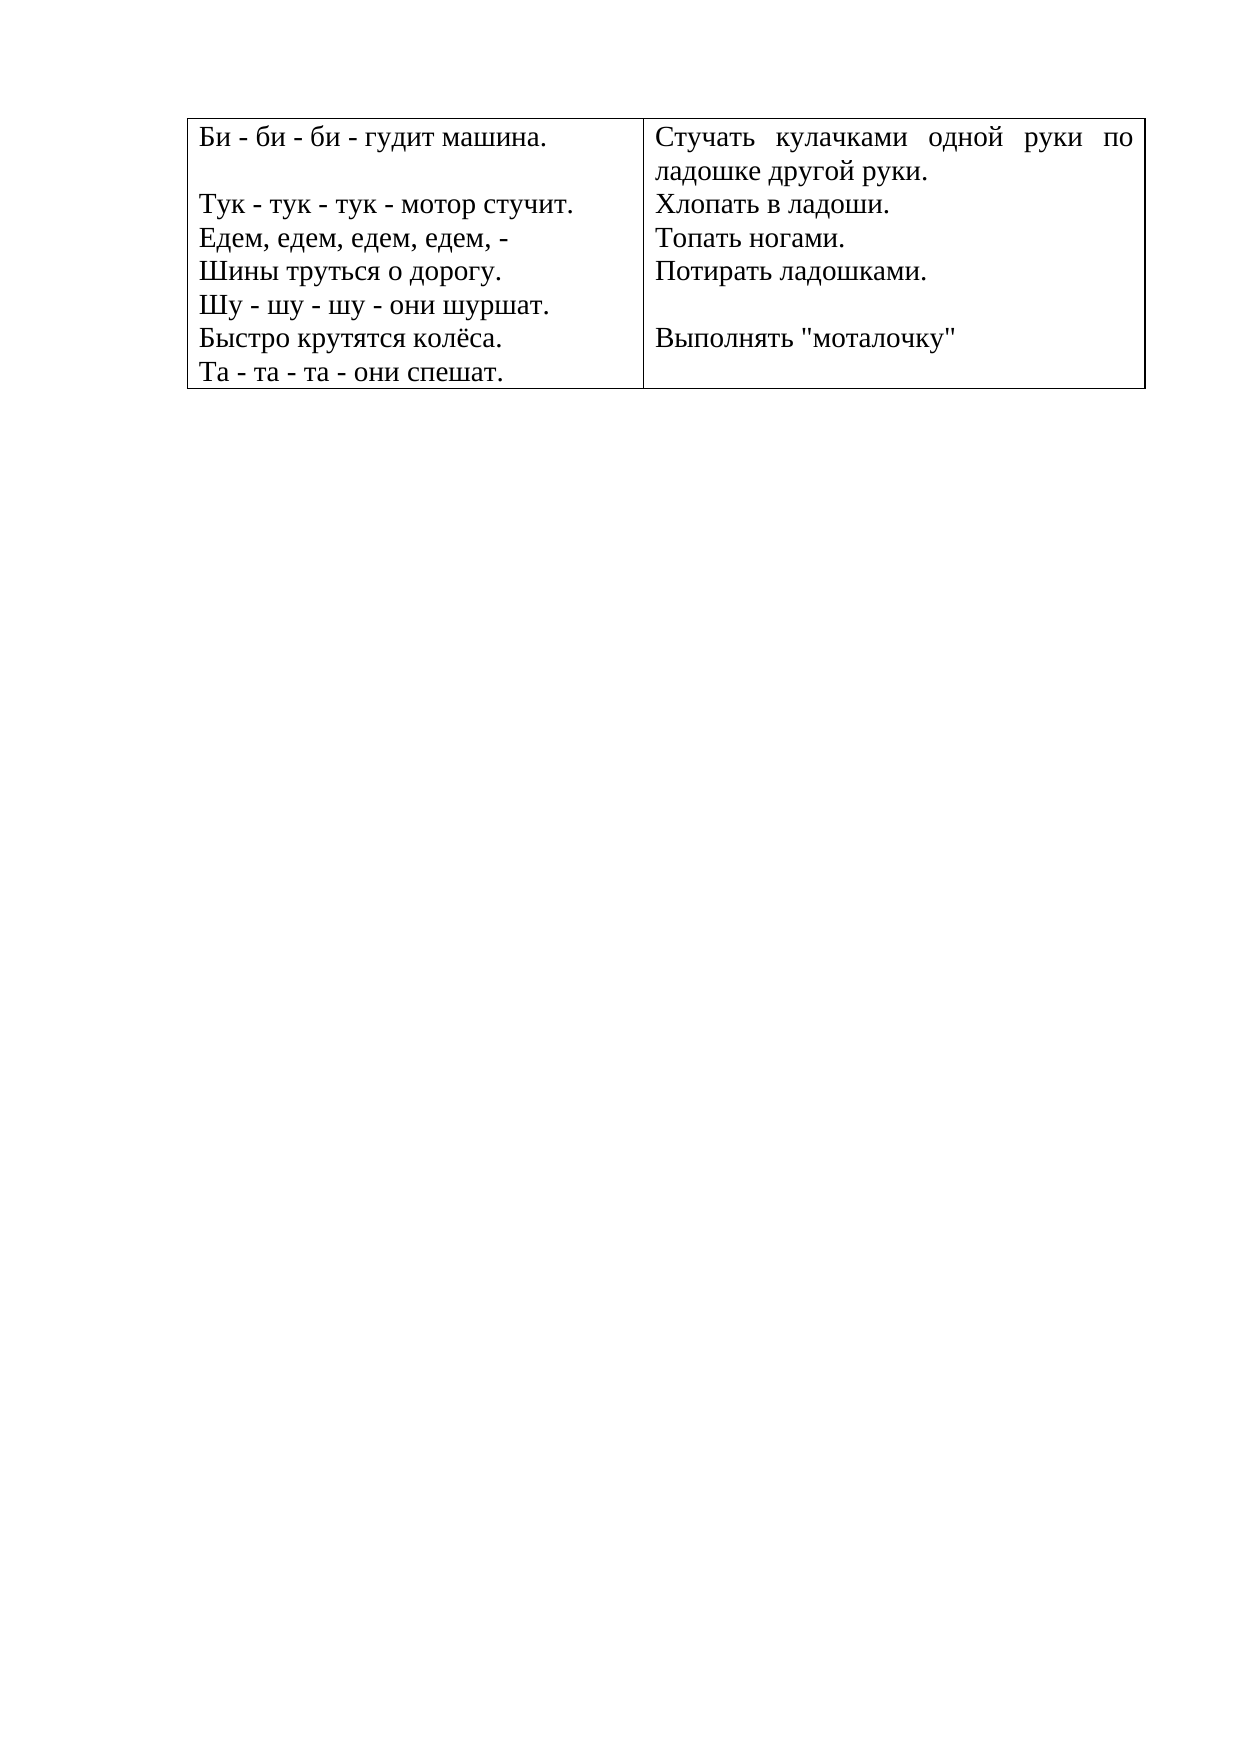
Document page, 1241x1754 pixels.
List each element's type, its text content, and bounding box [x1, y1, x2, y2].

table_cell Стучать кулачками одной руки по ладошке другой руки. Хлопать в ладоши. Топать ногами. Потирать ладошками. Выполнять "моталочку" [644, 119, 1144, 387]
table_cell Би - би - би - гудит машина. Тук - тук - тук - мотор стучит. Едем, едем, едем, едем, - Шины труться о дорогу. Шу - шу - шу - они шуршат. Быстро крутятся колёса. Та - та - та - они спешат. [188, 119, 643, 387]
